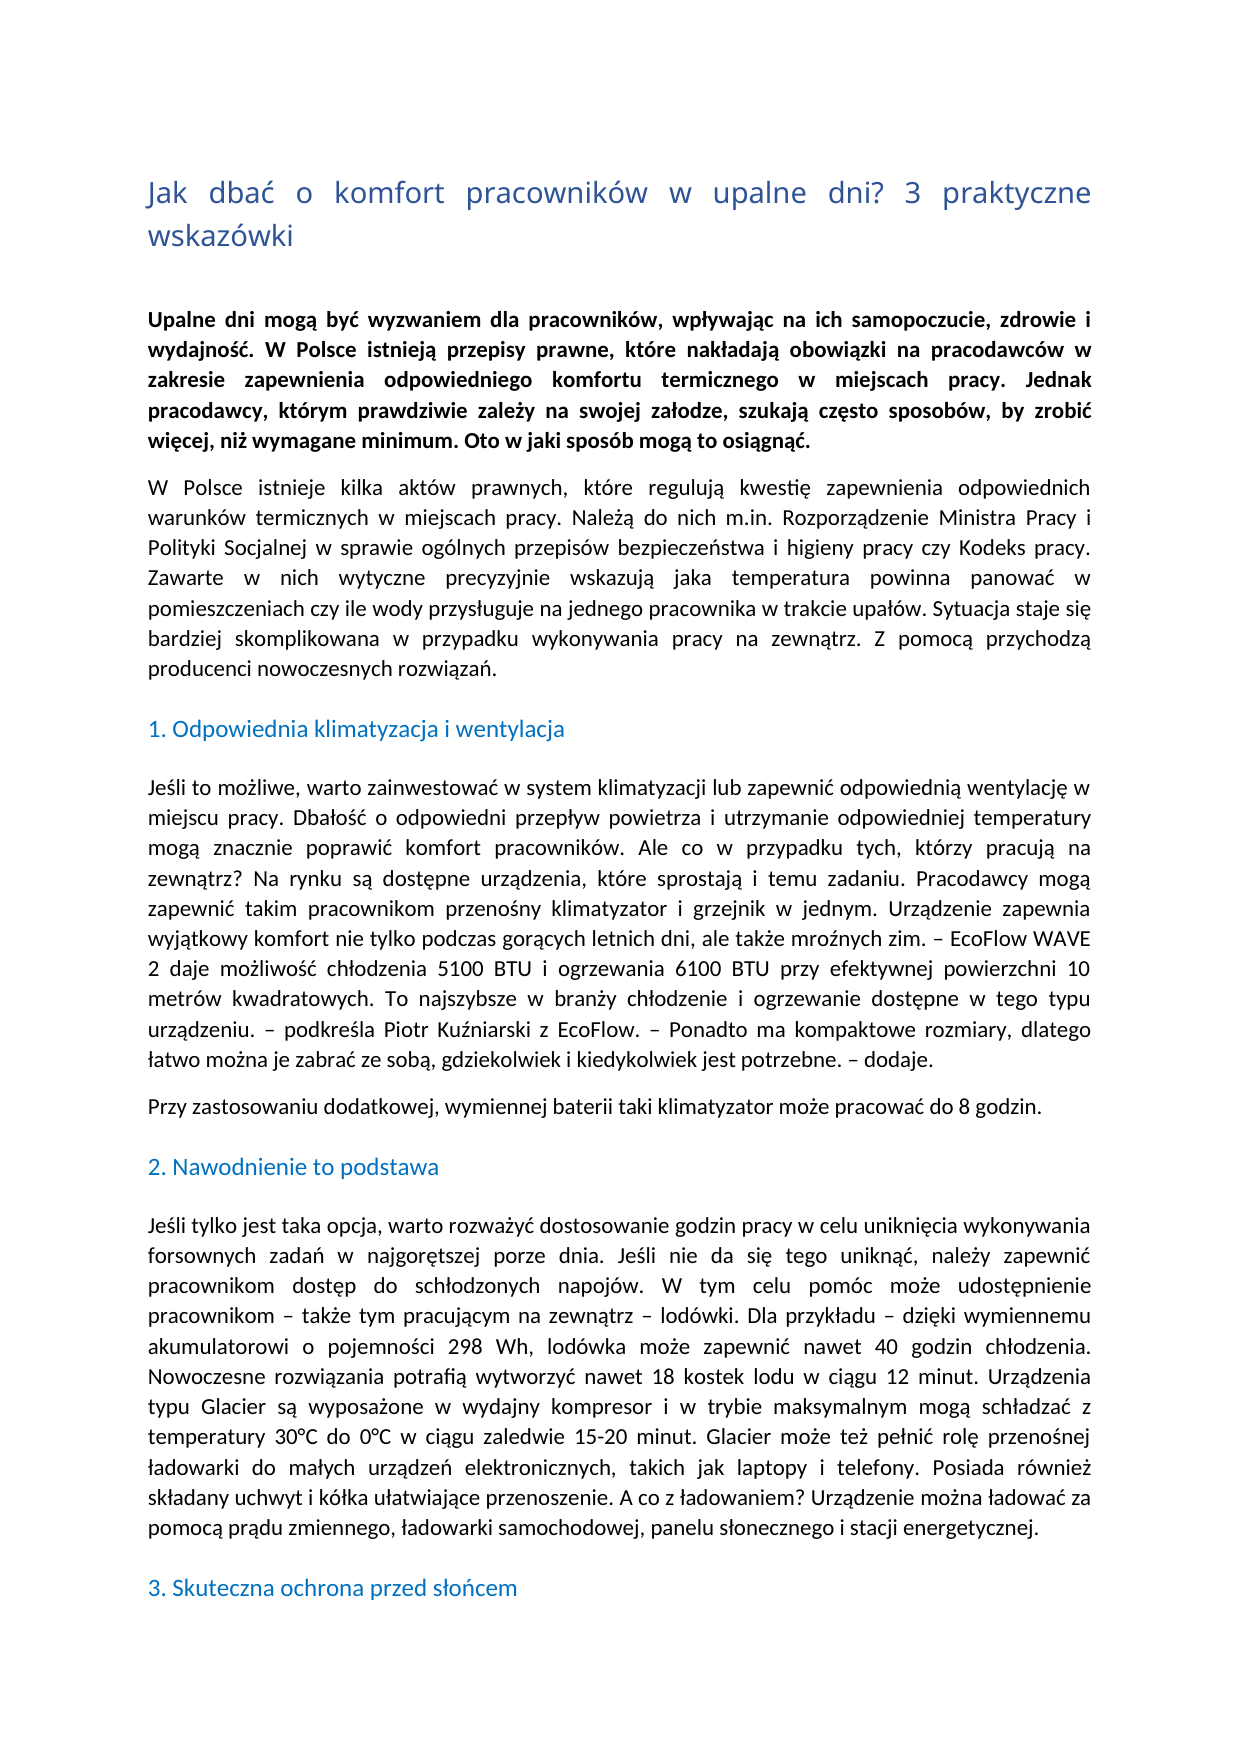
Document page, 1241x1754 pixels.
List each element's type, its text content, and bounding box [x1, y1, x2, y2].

text W Polsce istnieje kilka aktów prawnych, które regulują kwestię zapewnienia odpowiednich warunków termicznych w miejscach pracy. Należą do nich m.in. Rozporządzenie Ministra Pracy i Polityki Socjalnej w sprawie ogólnych przepisów bezpieczeństwa i higieny pracy czy Kodeks pracy. Zawarte w nich wytyczne precyzyjnie wskazują jaka temperatura powinna panować w pomieszczeniach czy ile wody przysługuje na jednego pracownika w trakcie upałów. Sytuacja staje się bardziej skomplikowana w przypadku wykonywania pracy na zewnątrz. Z pomocą przychodzą producenci nowoczesnych rozwiązań. [148, 473, 1093, 682]
text Upalne dni mogą być wyzwaniem dla pracowników, wpływając na ich samopoczucie, zdrowie i wydajność. W Polsce istnieją przepisy prawne, które nakładają obowiązki na pracodawców w zakresie zapewnienia odpowiedniego komfortu termicznego w miejscach pracy. Jednak pracodawcy, którym prawdziwie zależy na swojej załodze, szukają często sposobów, by zrobić więcej, niż wymagane minimum. Oto w jaki sposób mogą to osiągnąć. [148, 305, 1093, 454]
subtitle 2. Nawodnienie to podstawa [148, 1151, 1093, 1182]
text Jeśli tylko jest taka opcja, warto rozważyć dostosowanie godzin pracy w celu uniknięcia wykonywania forsownych zadań w najgorętszej porze dnia. Jeśli nie da się tego uniknąć, należy zapewnić pracownikom dostęp do schłodzonych napojów. W tym celu pomóc może udostępnienie pracownikom – także tym pracującym na zewnątrz – lodówki. Dla przykładu – dzięki wymiennemu akumulatorowi o pojemności 298 Wh, lodówka może zapewnić nawet 40 godzin chłodzenia. Nowoczesne rozwiązania potrafią wytworzyć nawet 18 kostek lodu w ciągu 12 minut. Urządzenia typu Glacier są wyposażone w wydajny kompresor i w trybie maksymalnym mogą schładzać z temperatury 30°C do 0°C w ciągu zaledwie 15-20 minut. Glacier może też pełnić rolę przenośnej ładowarki do małych urządzeń elektronicznych, takich jak laptopy i telefony. Posiada również składany uchwyt i kółka ułatwiające przenoszenie. A co z ładowaniem? Urządzenie można ładować za pomocą prądu zmiennego, ładowarki samochodowej, panelu słonecznego i stacji energetycznej. [148, 1211, 1093, 1541]
subtitle Jak dbać o komfort pracowników w upalne dni? 3 praktyczne wskazówki [148, 173, 1093, 255]
subtitle 1. Odpowiednia klimatyzacja i wentylacja [148, 713, 1093, 744]
text Przy zastosowaniu dodatkowej, wymiennej baterii taki klimatyzator może pracować do 8 godzin. [148, 1092, 1093, 1120]
text Jeśli to możliwe, warto zainwestować w system klimatyzacji lub zapewnić odpowiednią wentylację w miejscu pracy. Dbałość o odpowiedni przepływ powietrza i utrzymanie odpowiedniej temperatury mogą znacznie poprawić komfort pracowników. Ale co w przypadku tych, którzy pracują na zewnątrz? Na rynku są dostępne urządzenia, które sprostają i temu zadaniu. Pracodawcy mogą zapewnić takim pracownikom przenośny klimatyzator i grzejnik w jednym. Urządzenie zapewnia wyjątkowy komfort nie tylko podczas gorących letnich dni, ale także mroźnych zim. – EcoFlow WAVE 2 daje możliwość chłodzenia 5100 BTU i ogrzewania 6100 BTU przy efektywnej powierzchni 10 metrów kwadratowych. To najszybsze w branży chłodzenie i ogrzewanie dostępne w tego typu urządzeniu. – podkreśla Piotr Kuźniarski z EcoFlow. – Ponadto ma kompaktowe rozmiary, dlatego łatwo można je zabrać ze sobą, gdziekolwiek i kiedykolwiek jest potrzebne. – dodaje. [148, 773, 1093, 1073]
subtitle 3. Skuteczna ochrona przed słońcem [148, 1572, 1093, 1603]
